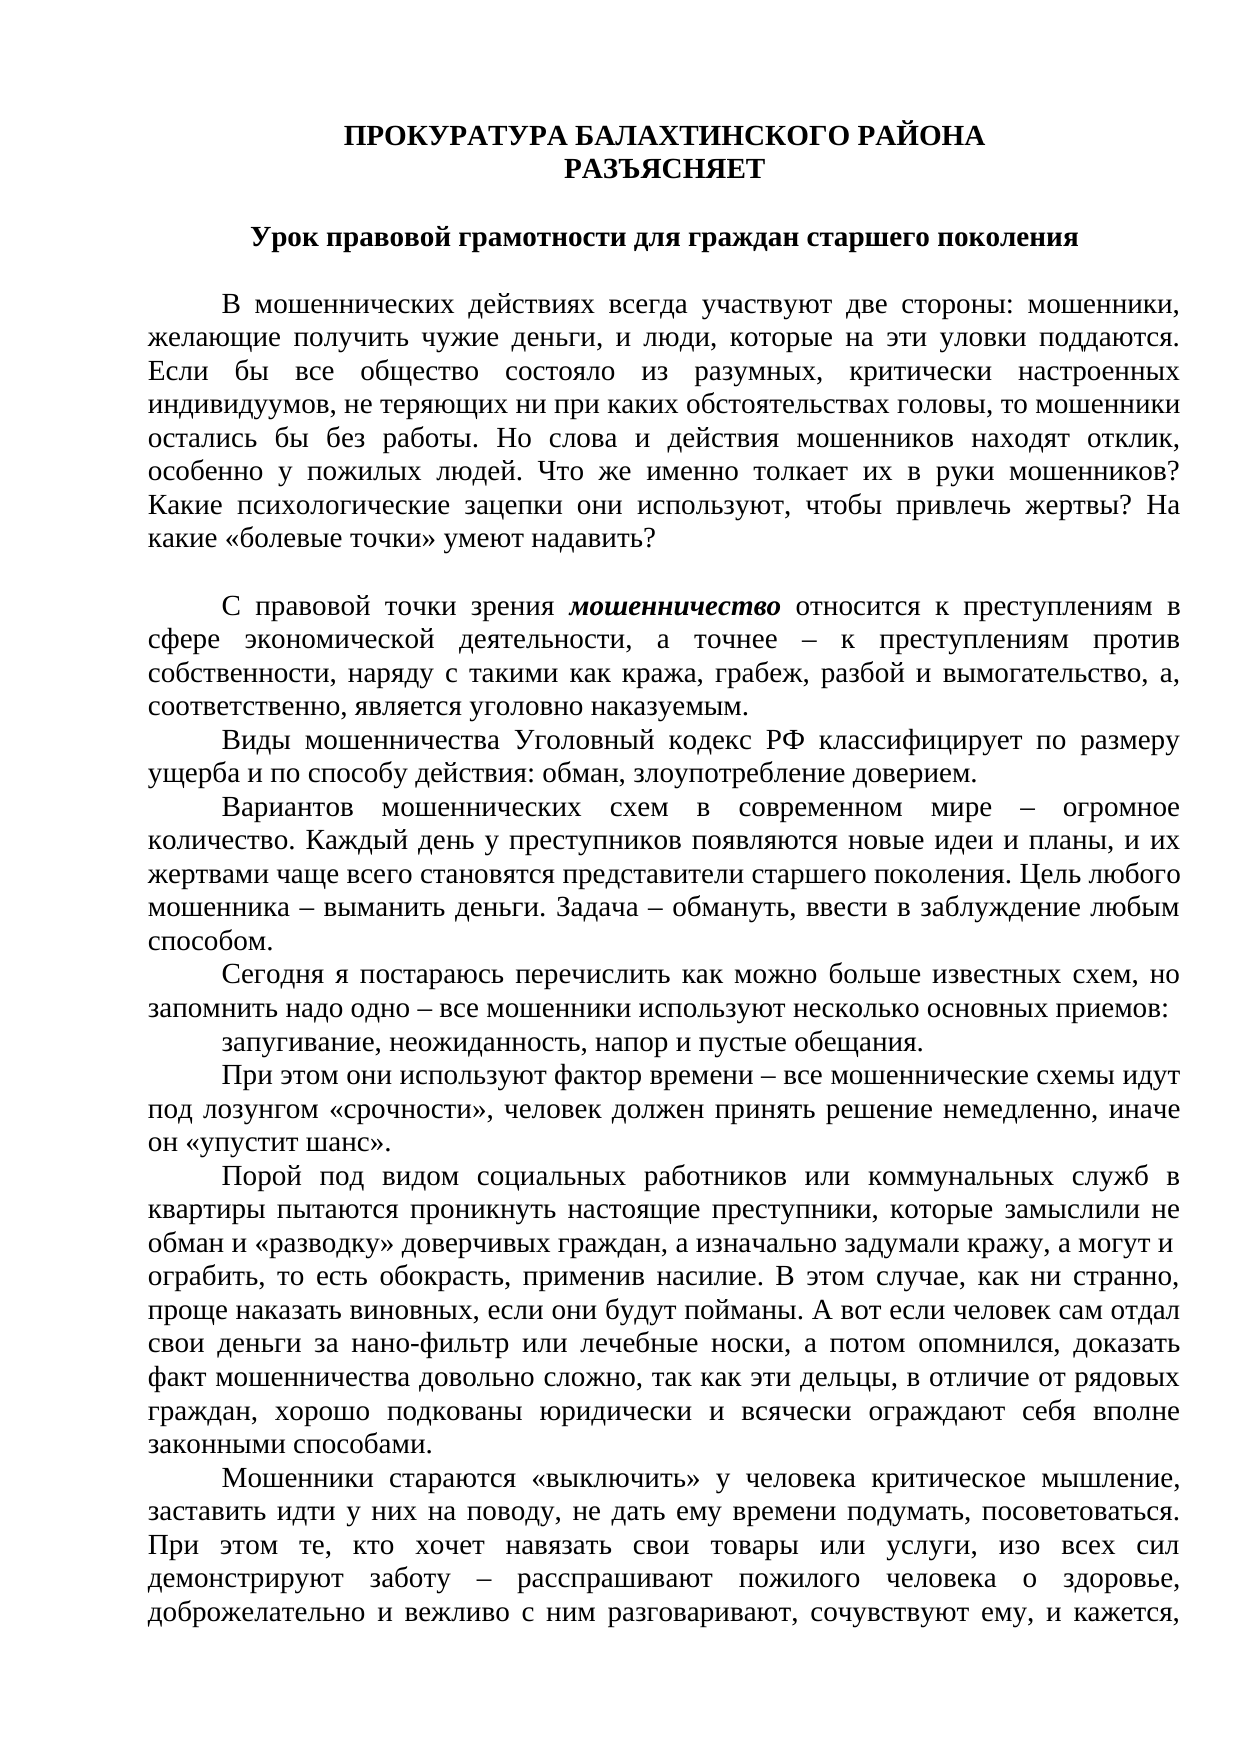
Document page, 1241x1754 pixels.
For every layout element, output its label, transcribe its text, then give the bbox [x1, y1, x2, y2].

text Порой под видом социальных работников или коммунальных служб в квартиры пытаются проникнуть настоящие преступники, которые замыслили не обман и «разводку» доверчивых граждан, а изначально задумали кражу, а могут и [148, 1158, 1181, 1258]
text ограбить, то есть обокрасть, применив насилие. В этом случае, как ни странно, проще наказать виновных, если они будут пойманы. А вот если человек сам отдал свои деньги за нано-фильтр или лечебные носки, а потом опомнился, доказать факт мошенничества довольно сложно, так как эти дельцы, в отличие от рядовых граждан, хорошо подкованы юридически и всячески ограждают себя вполне законными способами. [148, 1258, 1181, 1460]
text Виды мошенничества Уголовный кодекс РФ классифицирует по размеру ущерба и по способу действия: обман, злоупотребление доверием. [148, 722, 1181, 789]
text В мошеннических действиях всегда участвуют две стороны: мошенники, желающие получить чужие деньги, и люди, которые на эти уловки поддаются. Если бы все общество состояло из разумных, критически настроенных индивидуумов, не теряющих ни при каких обстоятельствах головы, то мошенники остались бы без работы. Но слова и действия мошенников находят отклик, особенно у пожилых людей. Что же именно толкает их в руки мошенников? Какие психологические зацепки они используют, чтобы привлечь жертвы? На какие «болевые точки» умеют надавить? [148, 286, 1181, 554]
text ПРОКУРАТУРА БАЛАХТИНСКОГО РАЙОНА [148, 118, 1181, 152]
text При этом они используют фактор времени – все мошеннические схемы идут под лозунгом «срочности», человек должен принять решение немедленно, иначе он «упустит шанс». [148, 1057, 1181, 1158]
text С правовой точки зрения мошенничество относится к преступлениям в сфере экономической деятельности, а точнее – к преступлениям против собственности, наряду с такими как кража, грабеж, разбой и вымогательство, а, соответственно, является уголовно наказуемым. [148, 588, 1181, 722]
text запугивание, неожиданность, напор и пустые обещания. [148, 1024, 1181, 1057]
text Вариантов мошеннических схем в современном мире – огромное количество. Каждый день у преступников появляются новые идеи и планы, и их жертвами чаще всего становятся представители старшего поколения. Цель любого мошенника – выманить деньги. Задача – обмануть, ввести в заблуждение любым способом. [148, 789, 1181, 957]
text РАЗЪЯСНЯЕТ [148, 152, 1181, 185]
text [148, 1460, 1181, 1627]
text Сегодня я постараюсь перечислить как можно больше известных схем, но запомнить надо одно – все мошенники используют несколько основных приемов: [148, 957, 1181, 1024]
text Урок правовой грамотности для граждан старшего поколения [148, 219, 1181, 252]
